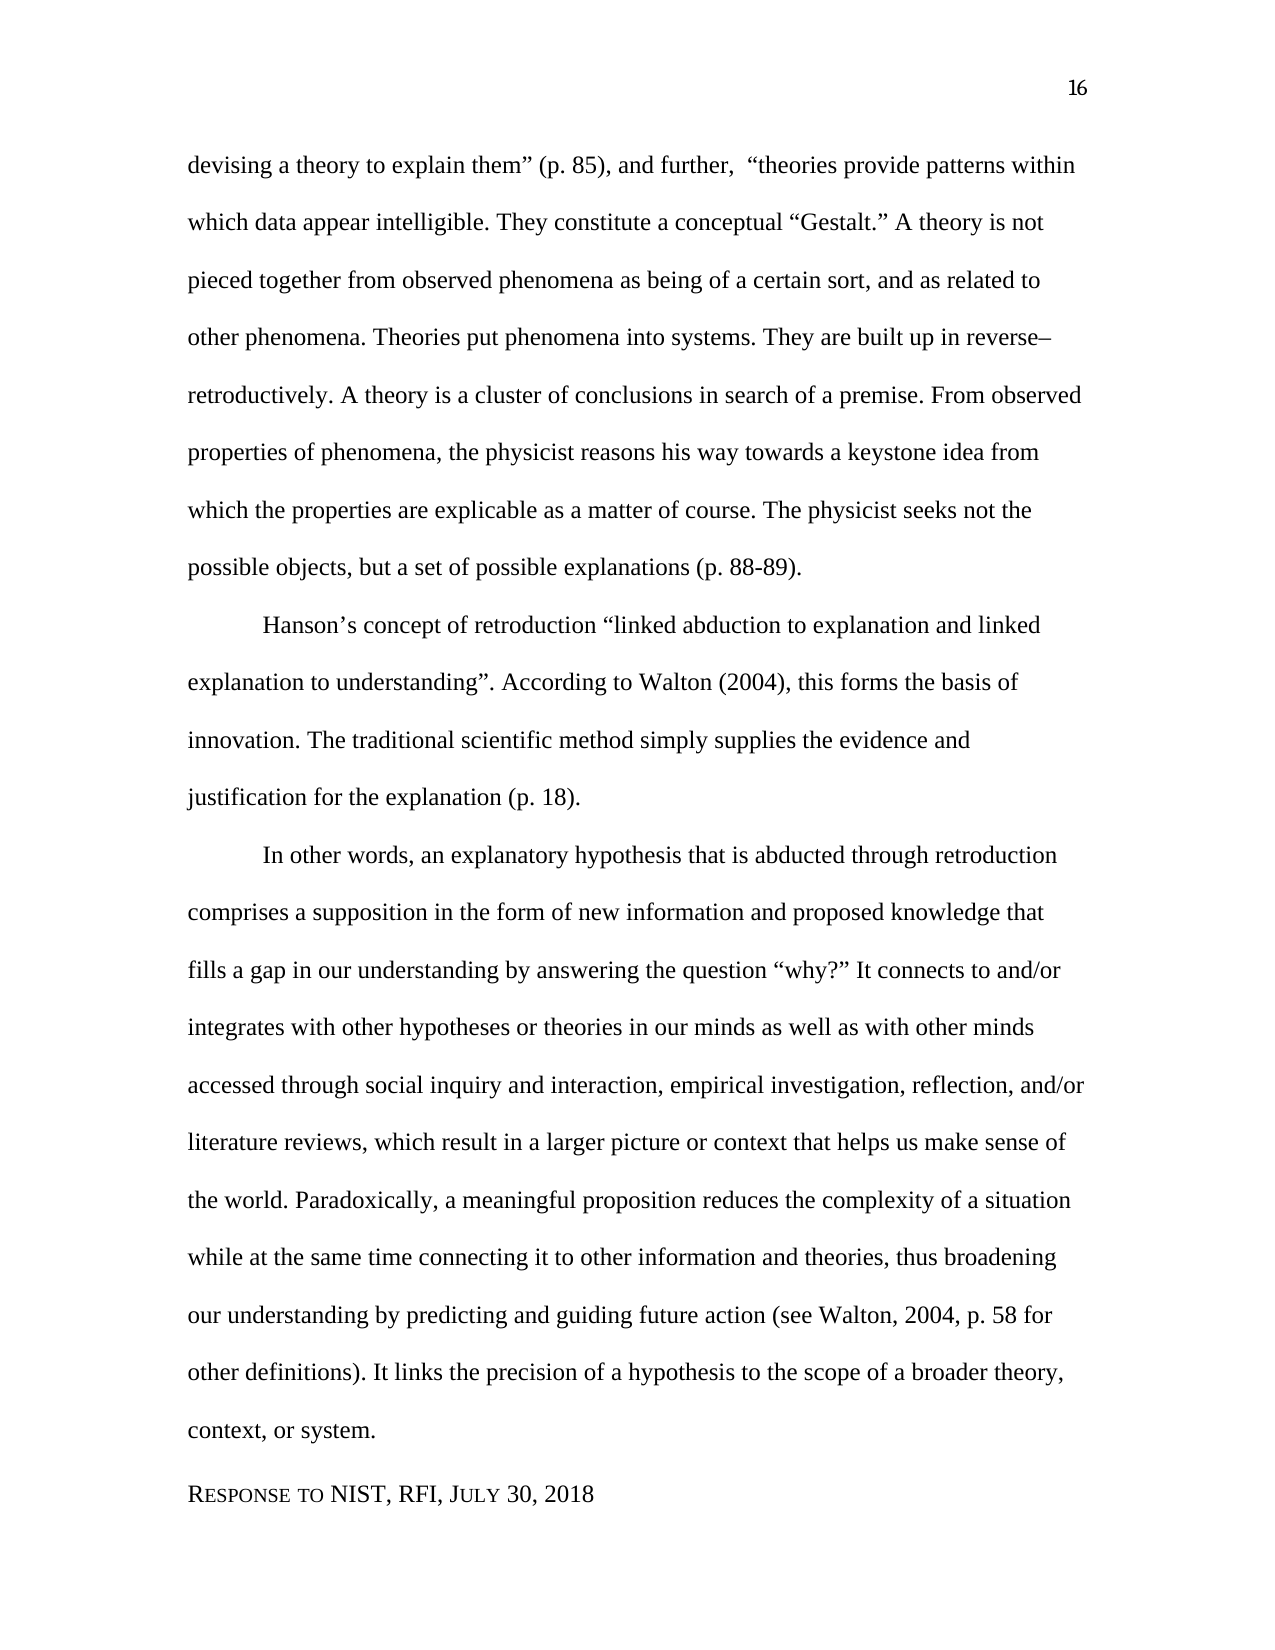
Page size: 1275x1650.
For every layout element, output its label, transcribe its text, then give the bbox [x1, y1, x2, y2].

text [187, 150, 1087, 581]
text Hanson’s concept of retroduction “linked abduction to explanation and linked explanation to understanding”. According to Walton (2004), this forms the basis of innovation. The traditional scientific method simply supplies the evidence and justification for the explanation (p. 18). [187, 610, 1087, 811]
text In other words, an explanatory hypothesis that is abducted through retroduction comprises a supposition in the form of new information and proposed knowledge that fills a gap in our understanding by answering the question “why?” It connects to and/or integrates with other hypotheses or theories in our minds as well as with other minds accessed through social inquiry and interaction, empirical investigation, reflection, and/or literature reviews, which result in a larger picture or context that helps us make sense of the world. Paradoxically, a meaningful proposition reduces the complexity of a situation while at the same time connecting it to other information and theories, thus broadening our understanding by predicting and guiding future action (see Walton, 2004, p. 58 for other definitions). It links the precision of a hypothesis to the scope of a broader theory, context, or system. [187, 840, 1087, 1444]
